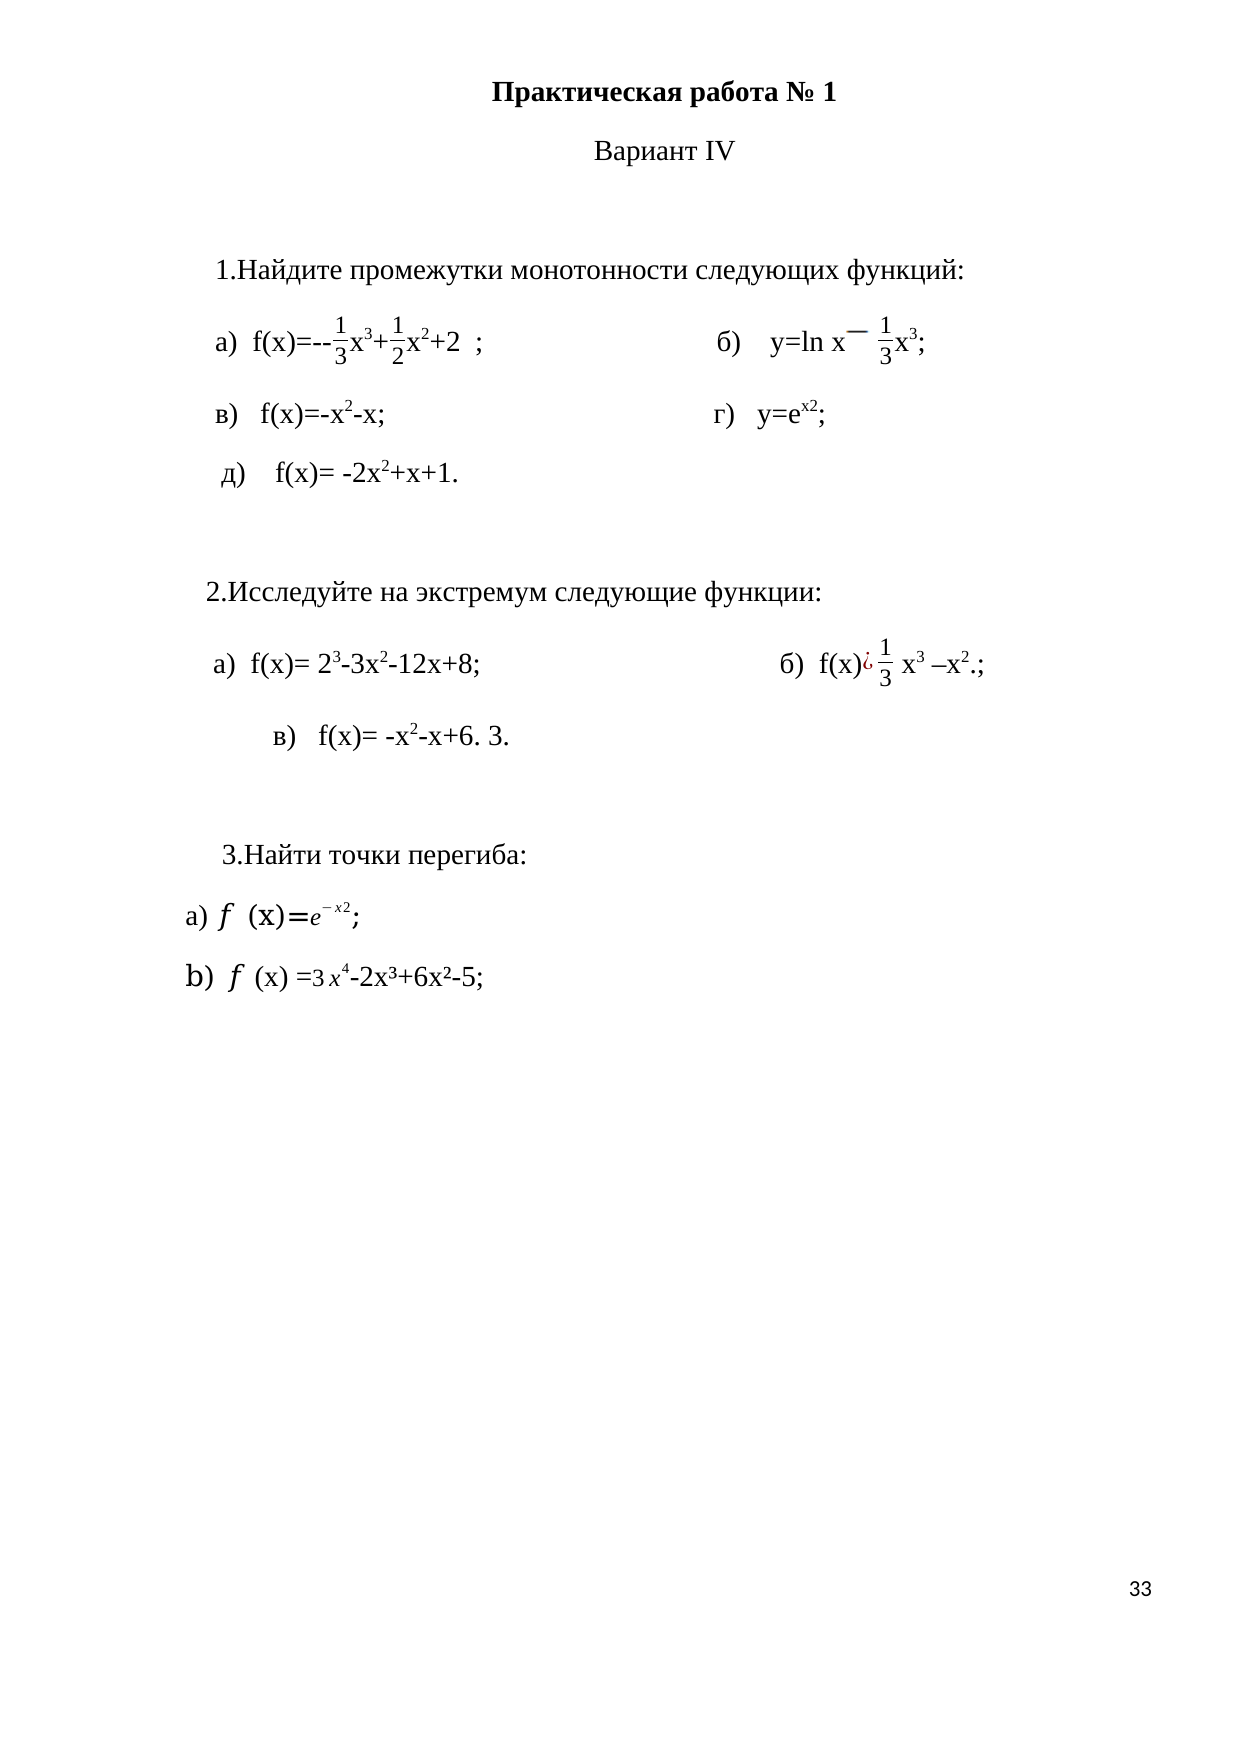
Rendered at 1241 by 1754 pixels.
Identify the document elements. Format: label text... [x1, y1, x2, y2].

text в) f(x)= -x2-x+6. 3. [185, 718, 1152, 752]
text 3.Найти точки перегиба: [185, 837, 1152, 871]
text а) f(x)=--x3+x2+2 ; б) y=ln x x3; [215, 311, 1152, 370]
text a) 𝑓 (x)=; [185, 897, 1152, 932]
text д) f(x)= -2x2+x+1. [177, 456, 1152, 489]
picture [845, 312, 870, 352]
text Практическая работа № 1 [177, 74, 1152, 107]
text 2.Исследуйте на экстремум следующие функции: [118, 574, 1152, 608]
text 1.Найдите промежутки монотонности следующих функций: [215, 252, 1152, 286]
text b) 𝑓 (x) =-2x³+6x²-5; [185, 958, 1152, 993]
text Вариант IV [177, 133, 1152, 167]
text в) f(x)=-x2-x; г) y=ex2; [215, 396, 1152, 430]
text а) f(x)= 23-3x2-12x+8; б) f(x) x3 –x2.; [118, 634, 1152, 693]
